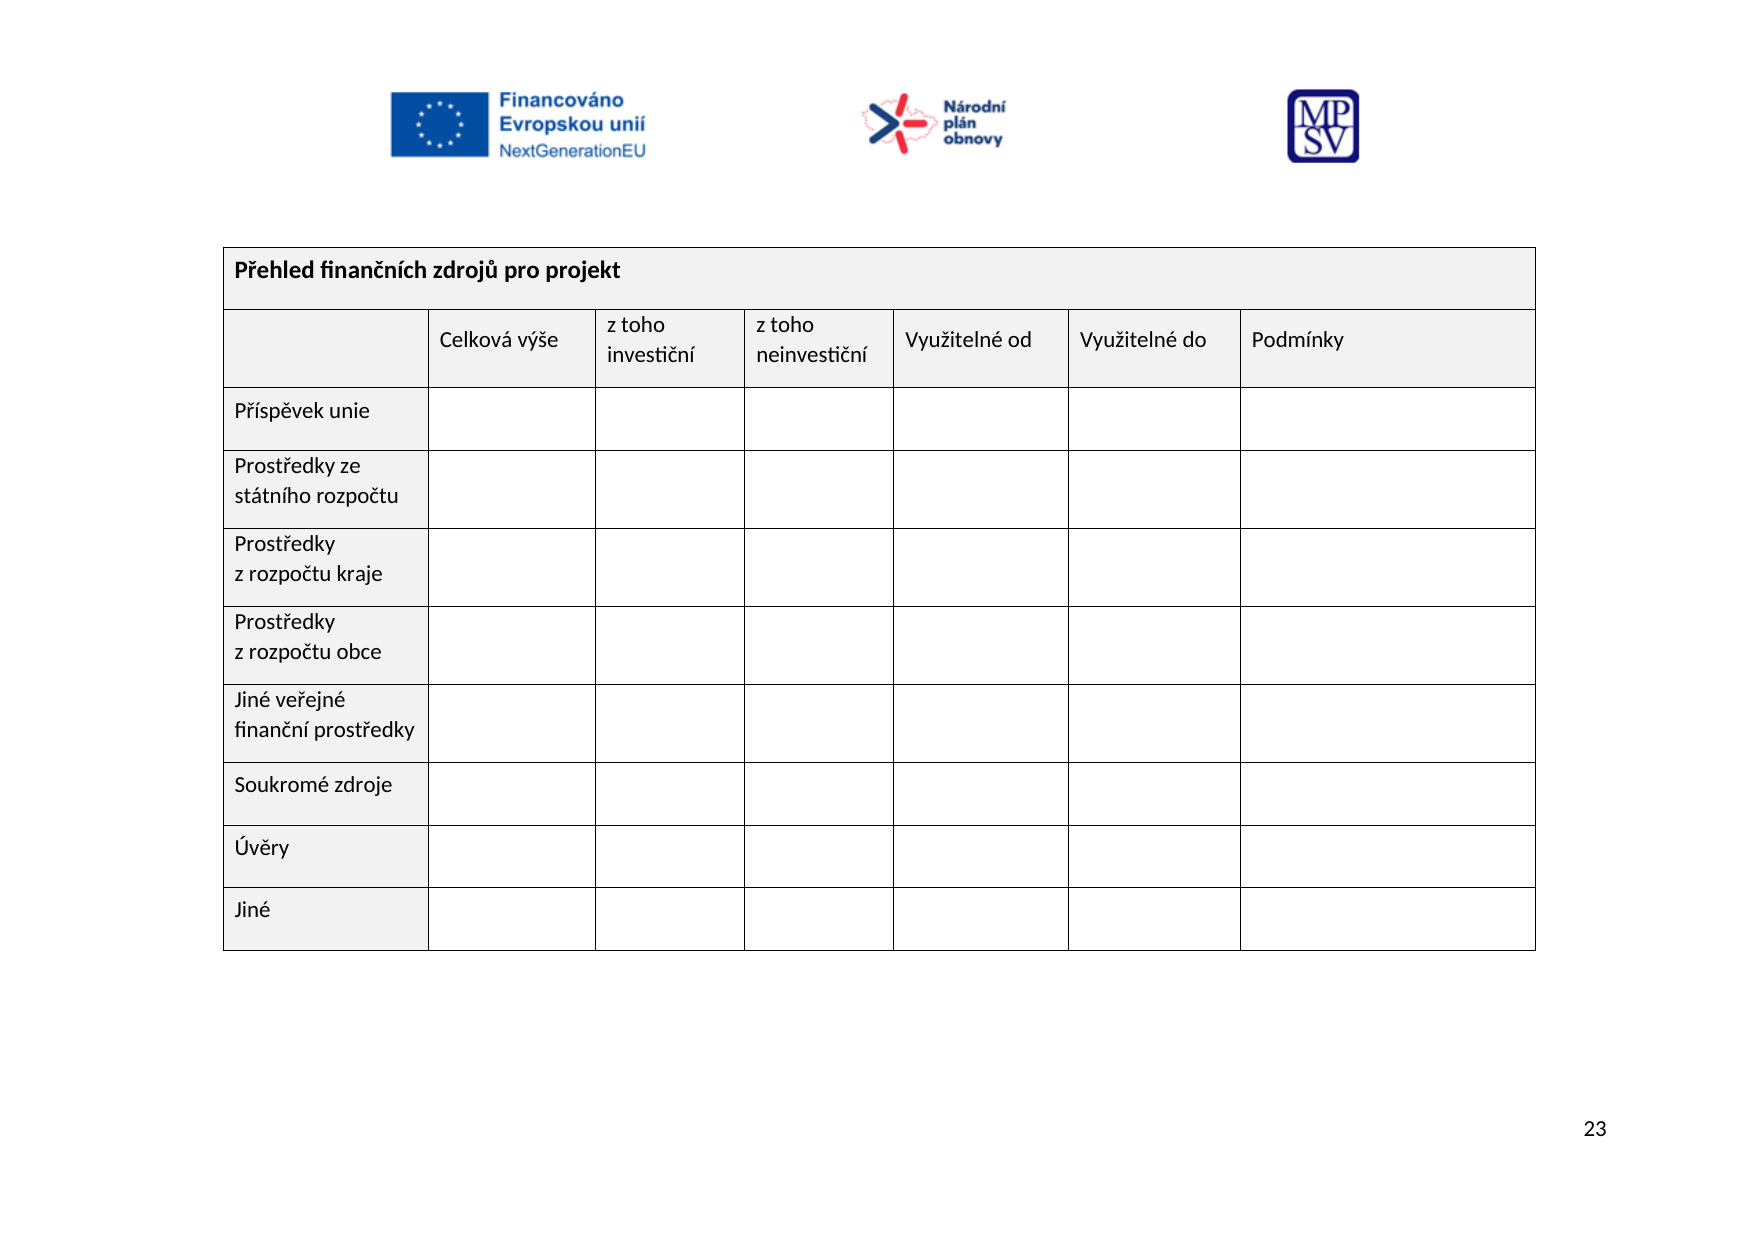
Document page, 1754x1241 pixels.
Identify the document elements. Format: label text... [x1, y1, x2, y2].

table_cell [429, 685, 595, 762]
table_cell [745, 763, 893, 824]
table_cell [429, 529, 595, 606]
table_cell [1241, 685, 1535, 762]
table_cell [1069, 607, 1240, 684]
table_cell [894, 826, 1068, 887]
table_cell [894, 763, 1068, 824]
table_cell Prostředky z rozpočtu kraje [224, 529, 428, 606]
table_cell [596, 388, 744, 450]
table_cell Úvěry [224, 826, 428, 887]
picture [381, 73, 1373, 181]
table_cell [429, 451, 595, 528]
table_cell [1069, 826, 1240, 887]
table_cell Příspěvek unie [224, 388, 428, 450]
table_cell Podmínky [1241, 310, 1535, 387]
table_cell [894, 451, 1068, 528]
table_cell [745, 388, 893, 450]
table_cell [1069, 763, 1240, 824]
table_cell [745, 826, 893, 887]
table_cell [224, 310, 428, 387]
table_cell [1069, 529, 1240, 606]
table_cell [429, 607, 595, 684]
table_cell [745, 451, 893, 528]
table_cell [1069, 451, 1240, 528]
table_cell [1241, 451, 1535, 528]
table_cell [894, 529, 1068, 606]
table_cell [596, 451, 744, 528]
table_cell [596, 685, 744, 762]
table_cell [596, 607, 744, 684]
table_cell [596, 763, 744, 824]
table_cell [1241, 888, 1535, 950]
table_cell [745, 685, 893, 762]
table_cell [1241, 763, 1535, 824]
table_cell Prostředky z rozpočtu obce [224, 607, 428, 684]
table_cell Jiné veřejné finanční prostředky [224, 685, 428, 762]
table_cell [1069, 888, 1240, 950]
table_cell Využitelné do [1069, 310, 1240, 387]
table_cell Prostředky ze státního rozpočtu [224, 451, 428, 528]
table_cell Jiné [224, 888, 428, 950]
table_cell [1241, 826, 1535, 887]
table_cell [596, 529, 744, 606]
table_cell [429, 388, 595, 450]
table_cell Celková výše [429, 310, 595, 387]
table_cell [596, 826, 744, 887]
table_cell [1069, 388, 1240, 450]
table_cell [596, 888, 744, 950]
table_cell z toho investiční [596, 310, 744, 387]
table_cell [894, 388, 1068, 450]
table_cell [429, 763, 595, 824]
table_cell [1241, 607, 1535, 684]
table_cell [1069, 685, 1240, 762]
table_cell [1241, 388, 1535, 450]
table_header Přehled finančních zdrojů pro projekt [224, 248, 1535, 309]
table_cell Soukromé zdroje [224, 763, 428, 824]
table_cell [894, 685, 1068, 762]
table_cell Využitelné od [894, 310, 1068, 387]
table_cell [894, 607, 1068, 684]
table_cell [429, 888, 595, 950]
table_cell [1241, 529, 1535, 606]
table_cell [894, 888, 1068, 950]
table_cell [745, 529, 893, 606]
table_cell [745, 888, 893, 950]
table_cell [745, 607, 893, 684]
table_cell z toho neinvestiční [745, 310, 893, 387]
table_cell [429, 826, 595, 887]
